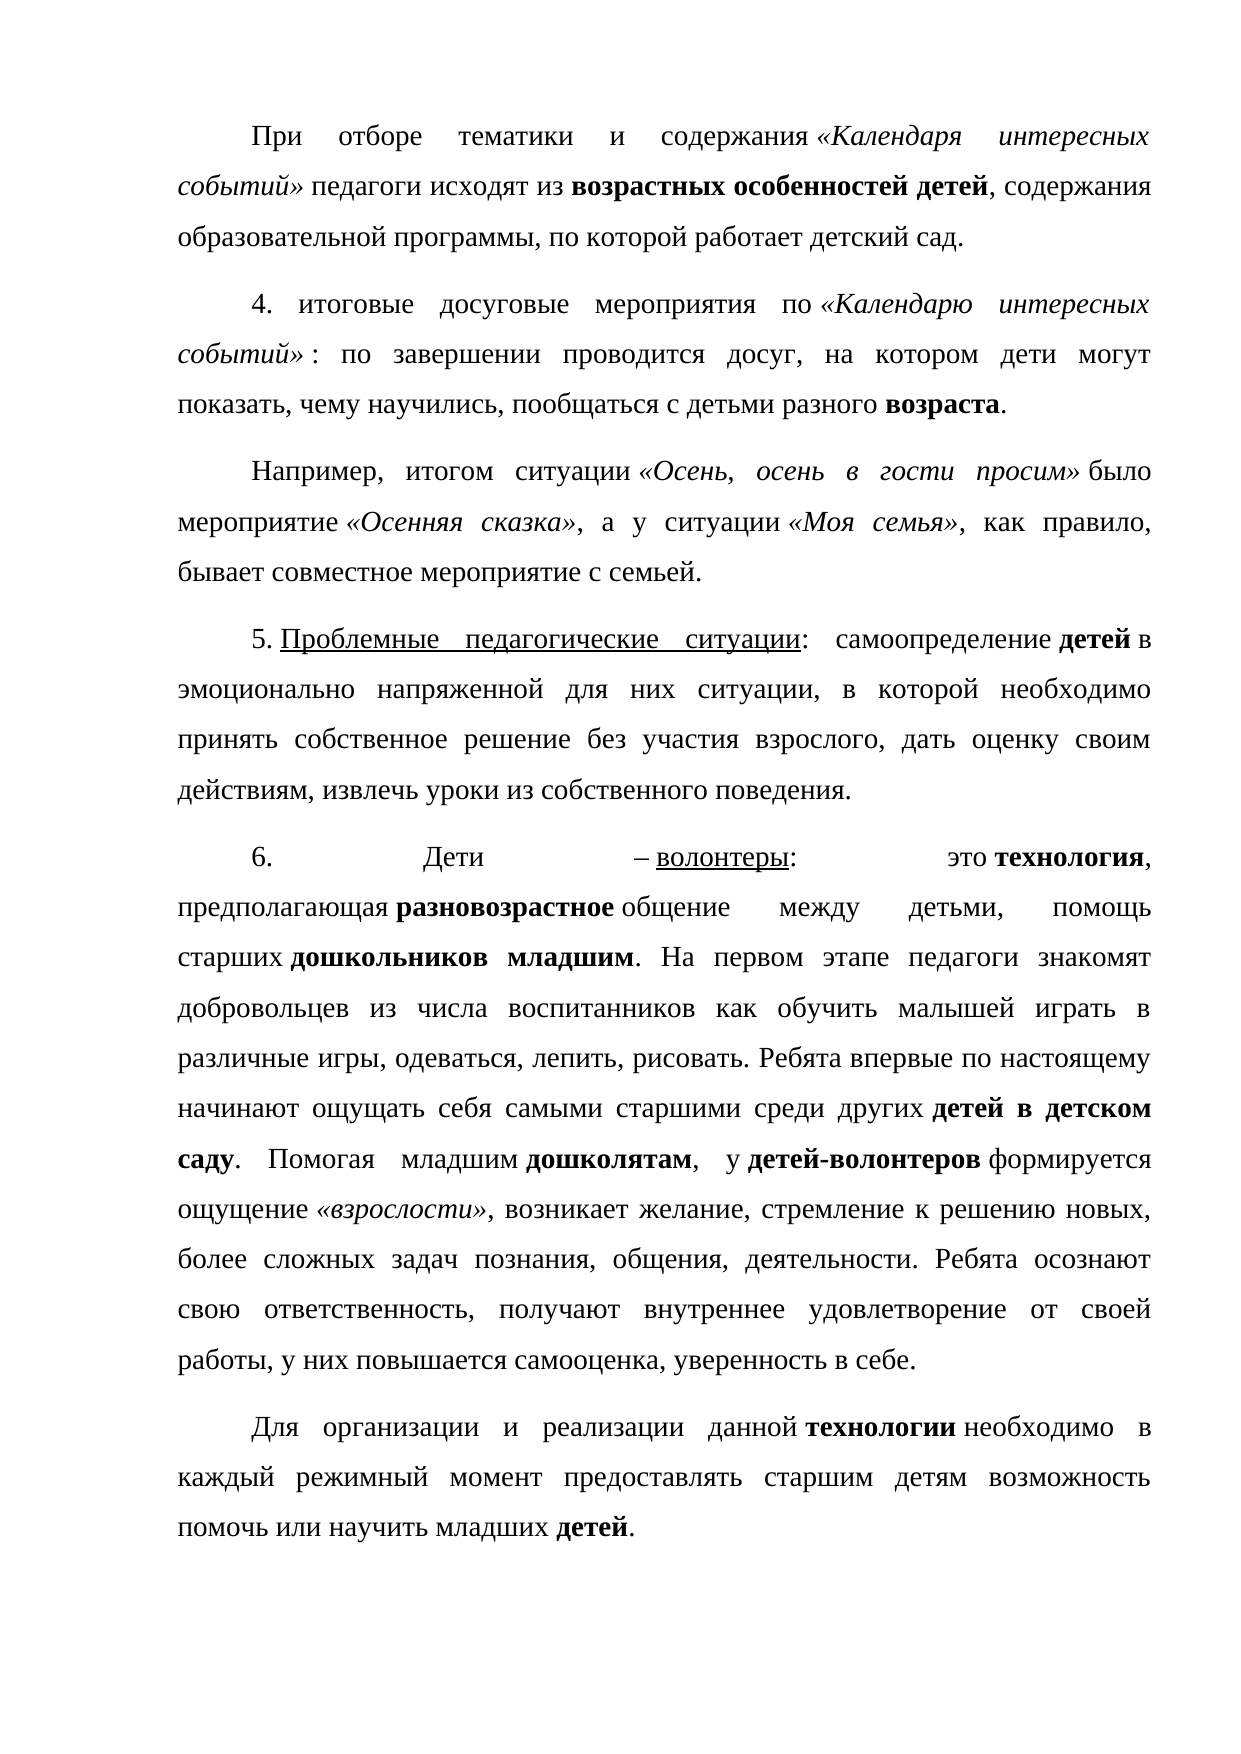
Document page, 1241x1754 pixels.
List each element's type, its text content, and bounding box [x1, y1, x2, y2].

text 5. Проблемные педагогические ситуации: самоопределение детей в эмоционально напряженной для них ситуации, в которой необходимо принять собственное решение без участия взрослого, дать оценку своим действиям, извлечь уроки из собственного поведения. [177, 621, 1152, 805]
text При отборе тематики и содержания «Календаря интересных событий» педагоги исходят из возрастных особенностей детей, содержания образовательной программы, по которой работает детский сад. [177, 118, 1152, 252]
text Для организации и реализации данной технологии необходимо в каждый режимный момент предоставлять старшим детям возможность помочь или научить младших детей. [177, 1409, 1152, 1543]
text 4. итоговые досуговые мероприятия по «Календарю интересных событий» : по завершении проводится досуг, на котором дети могут показать, чему научились, пообщаться с детьми разного возраста. [177, 286, 1152, 420]
text Например, итогом ситуации «Осень, осень в гости просим» было мероприятие «Осенняя сказка», а у ситуации «Моя семья», как правило, бывает совместное мероприятие с семьей. [177, 453, 1152, 587]
text 6. Дети – волонтеры: это технология, предполагающая разновозрастное общение между детьми, помощь старших дошкольников младшим. На первом этапе педагоги знакомят добровольцев из числа воспитанников как обучить малышей играть в различные игры, одеваться, лепить, рисовать. Ребята впервые по настоящему начинают ощущать себя самыми старшими среди других детей в детском саду. Помогая младшим дошколятам, у детей-волонтеров формируется ощущение «взрослости», возникает желание, стремление к решению новых, более сложных задач познания, общения, деятельности. Ребята осознают свою ответственность, получают внутреннее удовлетворение от своей работы, у них повышается самооценка, уверенность в себе. [177, 839, 1152, 1376]
